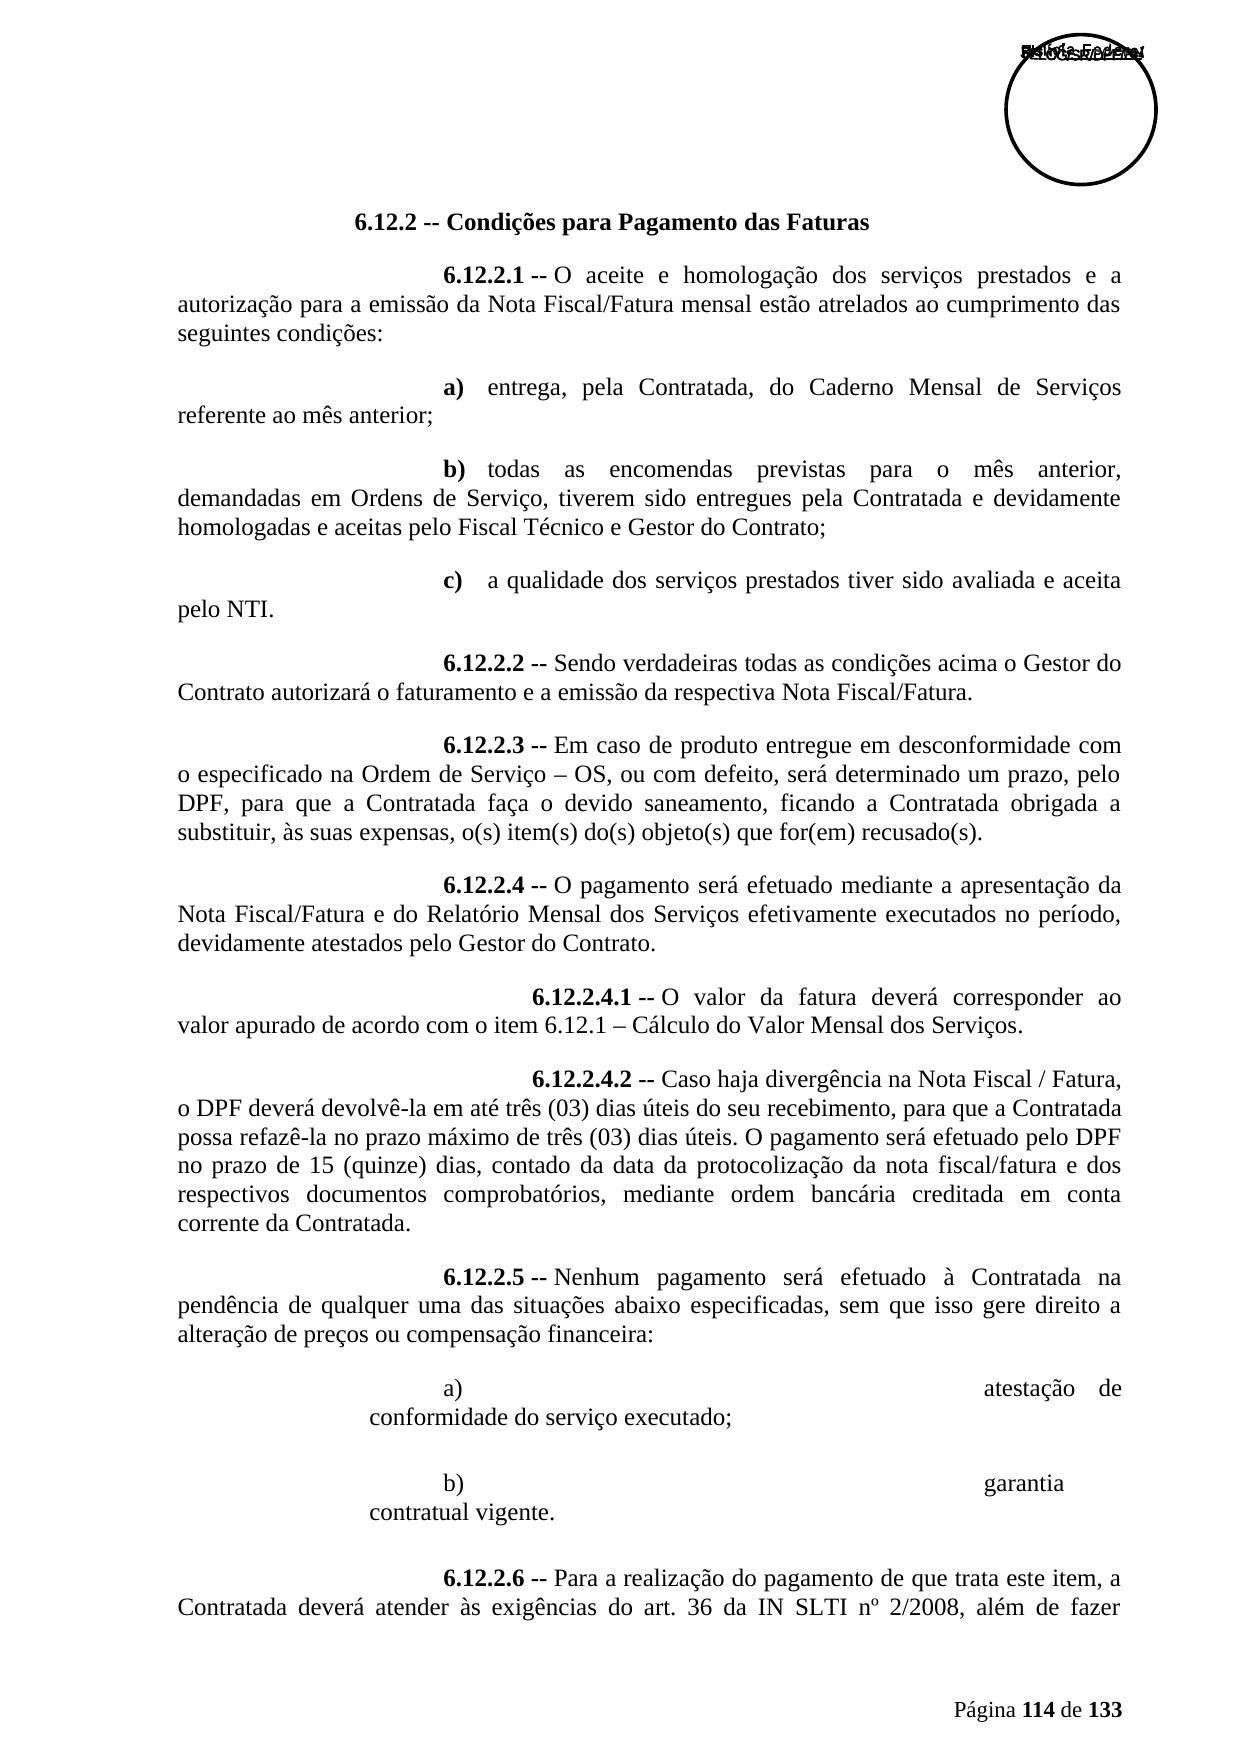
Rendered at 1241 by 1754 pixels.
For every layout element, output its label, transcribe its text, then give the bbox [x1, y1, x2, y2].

list Nenhum pagamento será efetuado à Contratada na pendência de qualquer uma das situações abaixo especificadas, sem que isso gere direito a alteração de preços ou compensação financeira: [177, 1262, 1122, 1348]
list O aceite e homologação dos serviços prestados e a autorização para a emissão da Nota Fiscal/Fatura mensal estão atrelados ao cumprimento das seguintes condições: [177, 261, 1122, 347]
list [177, 1563, 1122, 1621]
list entrega, pela Contratada, do Caderno Mensal de Serviços referente ao mês anterior; [177, 372, 1122, 429]
list Condições para Pagamento das Faturas [177, 207, 1122, 236]
list Caso haja divergência na Nota Fiscal / Fatura, o DPF deverá devolvê-la em até três (03) dias úteis do seu recebimento, para que a Contratada possa refazê-la no prazo máximo de três (03) dias úteis. O pagamento será efetuado pelo DPF no prazo de 15 (quinze) dias, contado da data da protocolização da nota fiscal/fatura e dos respectivos documentos comprobatórios, mediante ordem bancária creditada em conta corrente da Contratada. [177, 1064, 1122, 1237]
list atestação de conformidade do serviço executado; [369, 1373, 1122, 1431]
list todas as encomendas previstas para o mês anterior, demandadas em Ordens de Serviço, tiverem sido entregues pela Contratada e devidamente homologadas e aceitas pelo Fiscal Técnico e Gestor do Contrato; [177, 454, 1122, 541]
list Em caso de produto entregue em desconformidade com o especificado na Ordem de Serviço – OS, ou com defeito, será determinado um prazo, pelo DPF, para que a Contratada faça o devido saneamento, ficando a Contratada obrigada a substituir, às suas expensas, o(s) item(s) do(s) objeto(s) que for(em) recusado(s). [177, 731, 1122, 846]
list a qualidade dos serviços prestados tiver sido avaliada e aceita pelo NTI. [177, 566, 1122, 623]
list O pagamento será efetuado mediante a apresentação da Nota Fiscal/Fatura e do Relatório Mensal dos Serviços efetivamente executados no período, devidamente atestados pelo Gestor do Contrato. [177, 871, 1122, 957]
list garantia contratual vigente. [369, 1468, 1122, 1526]
list Sendo verdadeiras todas as condições acima o Gestor do Contrato autorizará o faturamento e a emissão da respectiva Nota Fiscal/Fatura. [177, 648, 1122, 706]
list O valor da fatura deverá corresponder ao valor apurado de acordo com o item 6.12.1 – Cálculo do Valor Mensal dos Serviços. [177, 982, 1122, 1039]
